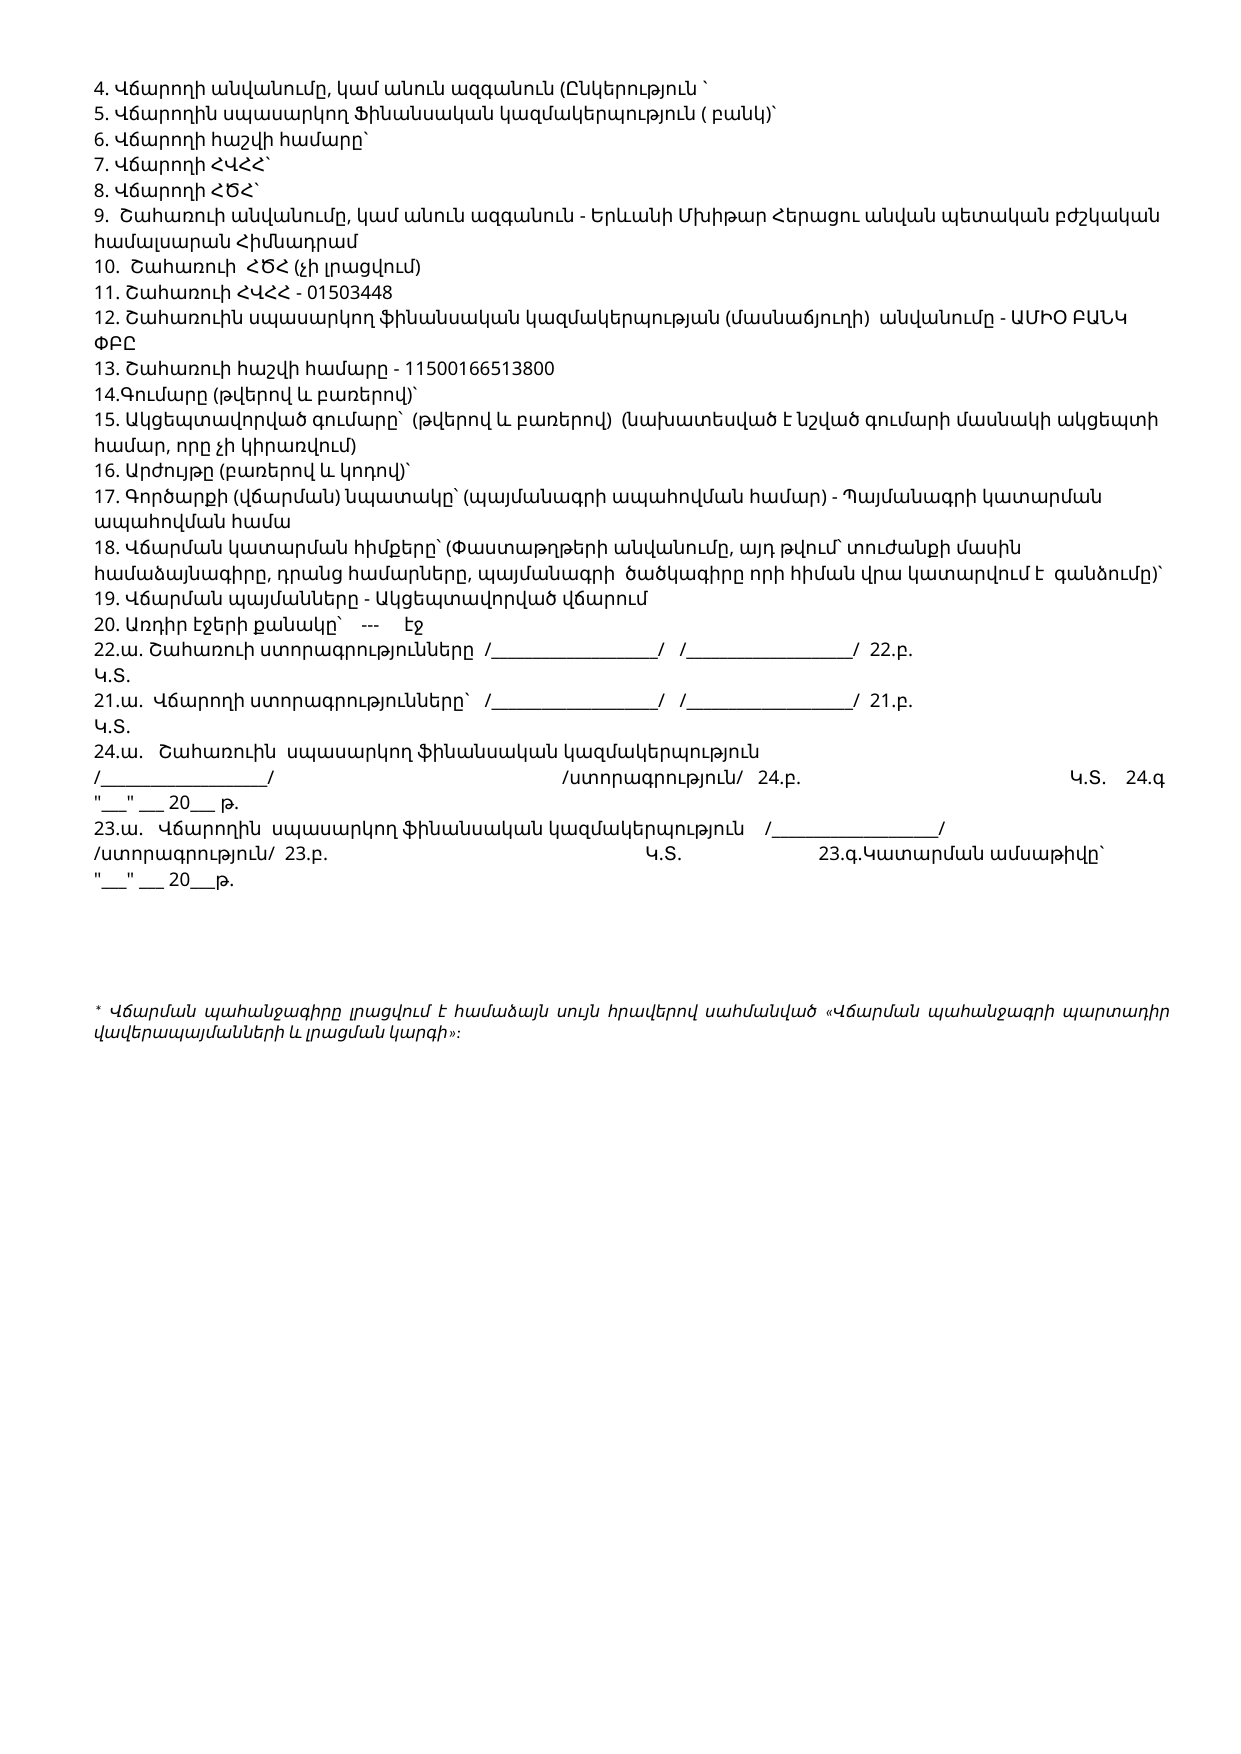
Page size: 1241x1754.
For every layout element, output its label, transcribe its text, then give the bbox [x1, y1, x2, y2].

text * Վճարման պահանջագիրը լրացվում է համաձայն սույն հրավերով սահմանված «Վճարման պահանջագրի պարտադիր վավերապայմանների և լրացման կարգի»: [94, 1002, 1171, 1042]
